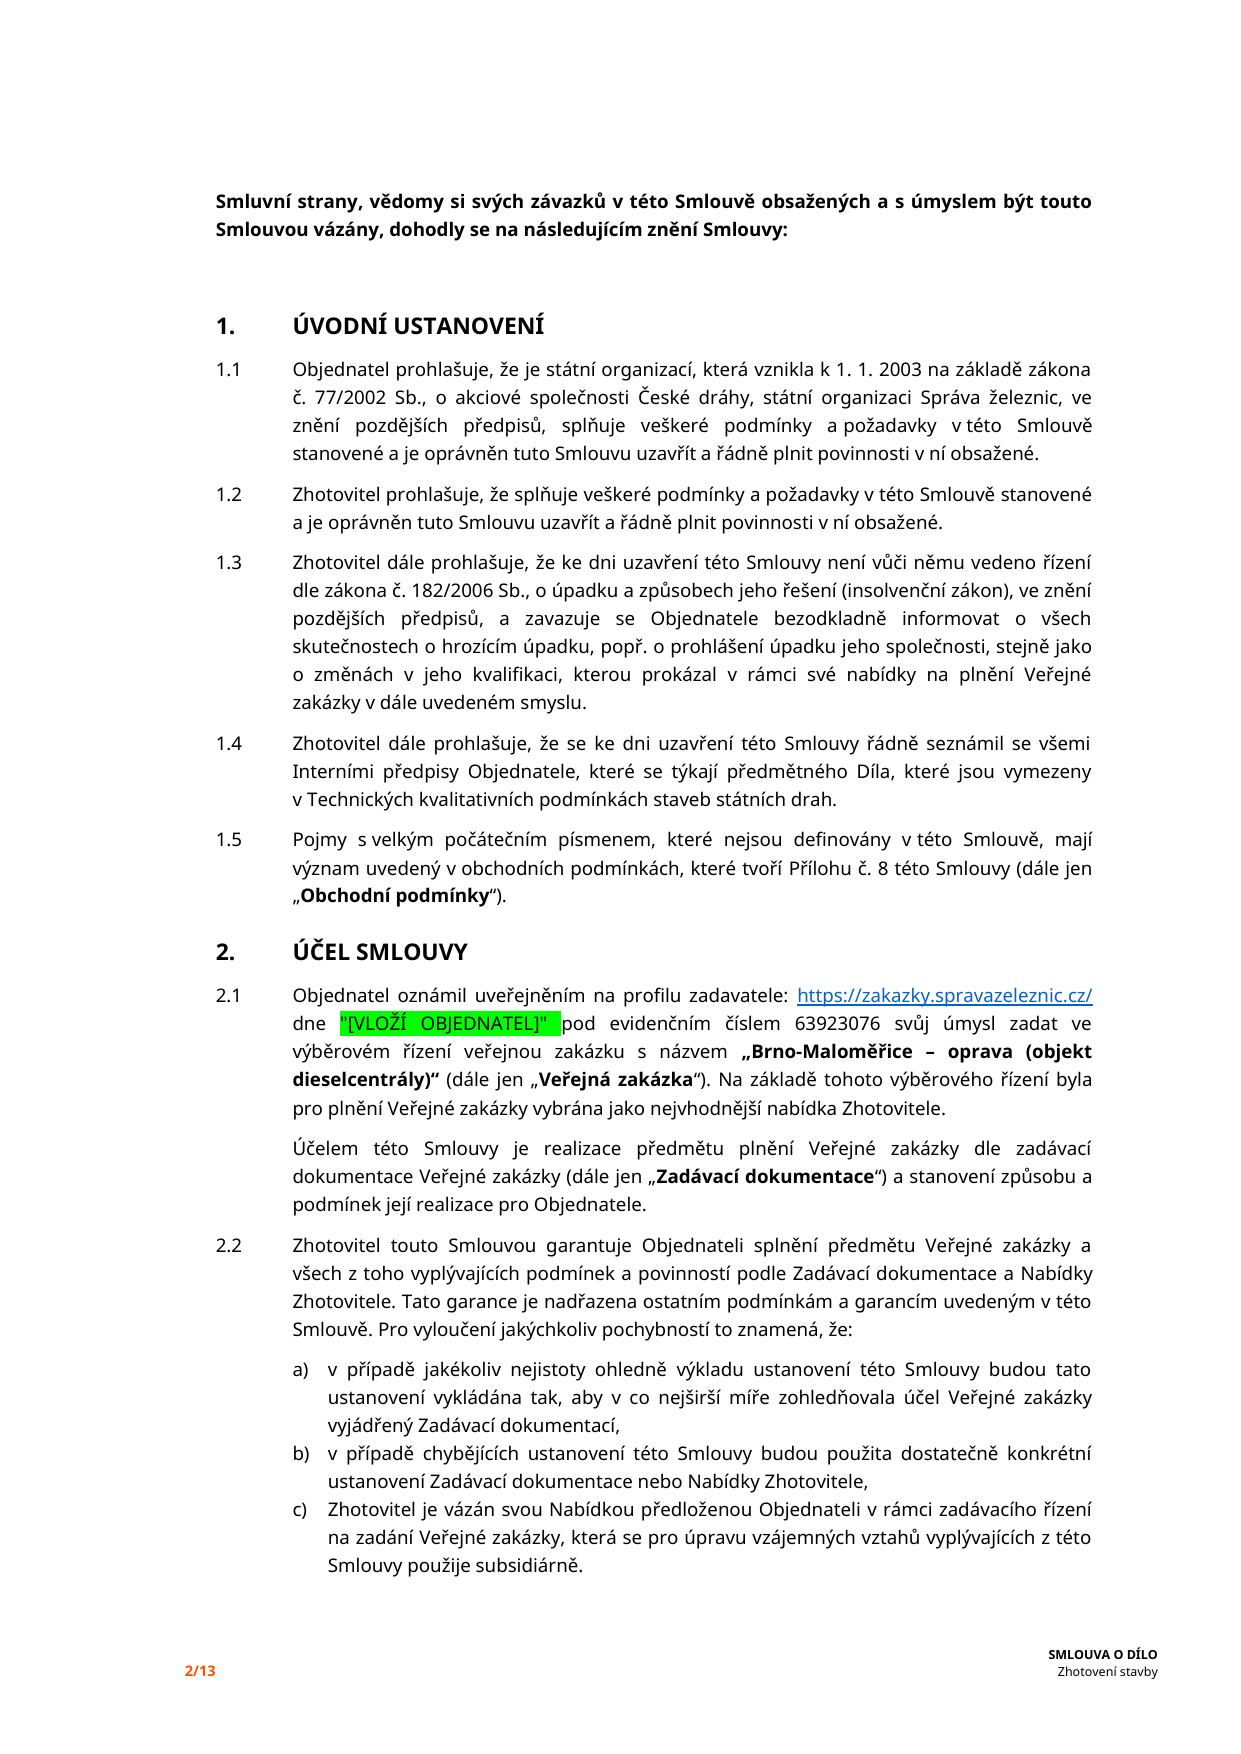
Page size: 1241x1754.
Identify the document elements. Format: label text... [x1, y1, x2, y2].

text Pojmy s velkým počátečním písmenem, které nejsou definovány v této Smlouvě, mají význam uvedený v obchodních podmínkách, které tvoří Přílohu č. 8 této Smlouvy (dále jen „Obchodní podmínky“). [216, 827, 1093, 908]
text Zhotovitel touto Smlouvou garantuje Objednateli splnění předmětu Veřejné zakázky a všech z toho vyplývajících podmínek a povinností podle Zadávací dokumentace a Nabídky Zhotovitele. Tato garance je nadřazena ostatním podmínkám a garancím uvedeným v této Smlouvě. Pro vyloučení jakýchkoliv pochybností to znamená, že: [216, 1232, 1093, 1341]
text Objednatel oznámil uveřejněním na profilu zadavatele: https://zakazky.spravazeleznic.cz/ dne pod evidenčním číslem 63923076 svůj úmysl zadat ve výběrovém řízení veřejnou zakázku s názvem „Brno-Maloměřice – oprava (objekt dieselcentrály)“ (dále jen „Veřejná zakázka“). Na základě tohoto výběrového řízení byla pro plnění Veřejné zakázky vybrána jako nejvhodnější nabídka Zhotovitele. [216, 983, 1093, 1120]
text Zhotovitel dále prohlašuje, že se ke dni uzavření této Smlouvy řádně seznámil se všemi Interními předpisy Objednatele, které se týkají předmětného Díla, které jsou vymezeny v Technických kvalitativních podmínkách staveb státních drah. [216, 730, 1093, 812]
text Objednatel prohlašuje, že je státní organizací, která vznikla k 1. 1. 2003 na základě zákona č. 77/2002 Sb., o akciové společnosti České dráhy, státní organizaci Správa železnic, ve znění pozdějších předpisů, splňuje veškeré podmínky a požadavky v této Smlouvě stanovené a je oprávněn tuto Smlouvu uzavřít a řádně plnit povinnosti v ní obsažené. [216, 356, 1093, 466]
text ÚVODNÍ USTANOVENÍ [216, 309, 1093, 341]
text Zhotovitel prohlašuje, že splňuje veškeré podmínky a požadavky v této Smlouvě stanovené a je oprávněn tuto Smlouvu uzavřít a řádně plnit povinnosti v ní obsažené. [216, 481, 1093, 534]
text Zhotovitel je vázán svou Nabídkou předloženou Objednateli v rámci zadávacího řízení na zadání Veřejné zakázky, která se pro úpravu vzájemných vztahů vyplývajících z této Smlouvy použije subsidiárně. [292, 1497, 1093, 1578]
text v případě chybějících ustanovení této Smlouvy budou použita dostatečně konkrétní ustanovení Zadávací dokumentace nebo Nabídky Zhotovitele, [292, 1441, 1093, 1494]
text Účelem této Smlouvy je realizace předmětu plnění Veřejné zakázky dle zadávací dokumentace Veřejné zakázky (dále jen „Zadávací dokumentace“) a stanovení způsobu a podmínek její realizace pro Objednatele. [292, 1135, 1093, 1217]
text Zhotovitel dále prohlašuje, že ke dni uzavření této Smlouvy není vůči němu vedeno řízení dle zákona č. 182/2006 Sb., o úpadku a způsobech jeho řešení (insolvenční zákon), ve znění pozdějších předpisů, a zavazuje se Objednatele bezodkladně informovat o všech skutečnostech o hrozícím úpadku, popř. o prohlášení úpadku jeho společnosti, stejně jako o změnách v jeho kvalifikaci, kterou prokázal v rámci své nabídky na plnění Veřejné zakázky v dále uvedeném smyslu. [216, 549, 1093, 715]
text ÚČEL SMLOUVY [216, 936, 1093, 967]
text v případě jakékoliv nejistoty ohledně výkladu ustanovení této Smlouvy budou tato ustanovení vykládána tak, aby v co nejširší míře zohledňovala účel Veřejné zakázky vyjádřený Zadávací dokumentací, [292, 1356, 1093, 1438]
text Smluvní strany, vědomy si svých závazků v této Smlouvě obsažených a s úmyslem být touto Smlouvou vázány, dohodly se na následujícím znění Smlouvy: [216, 188, 1093, 242]
